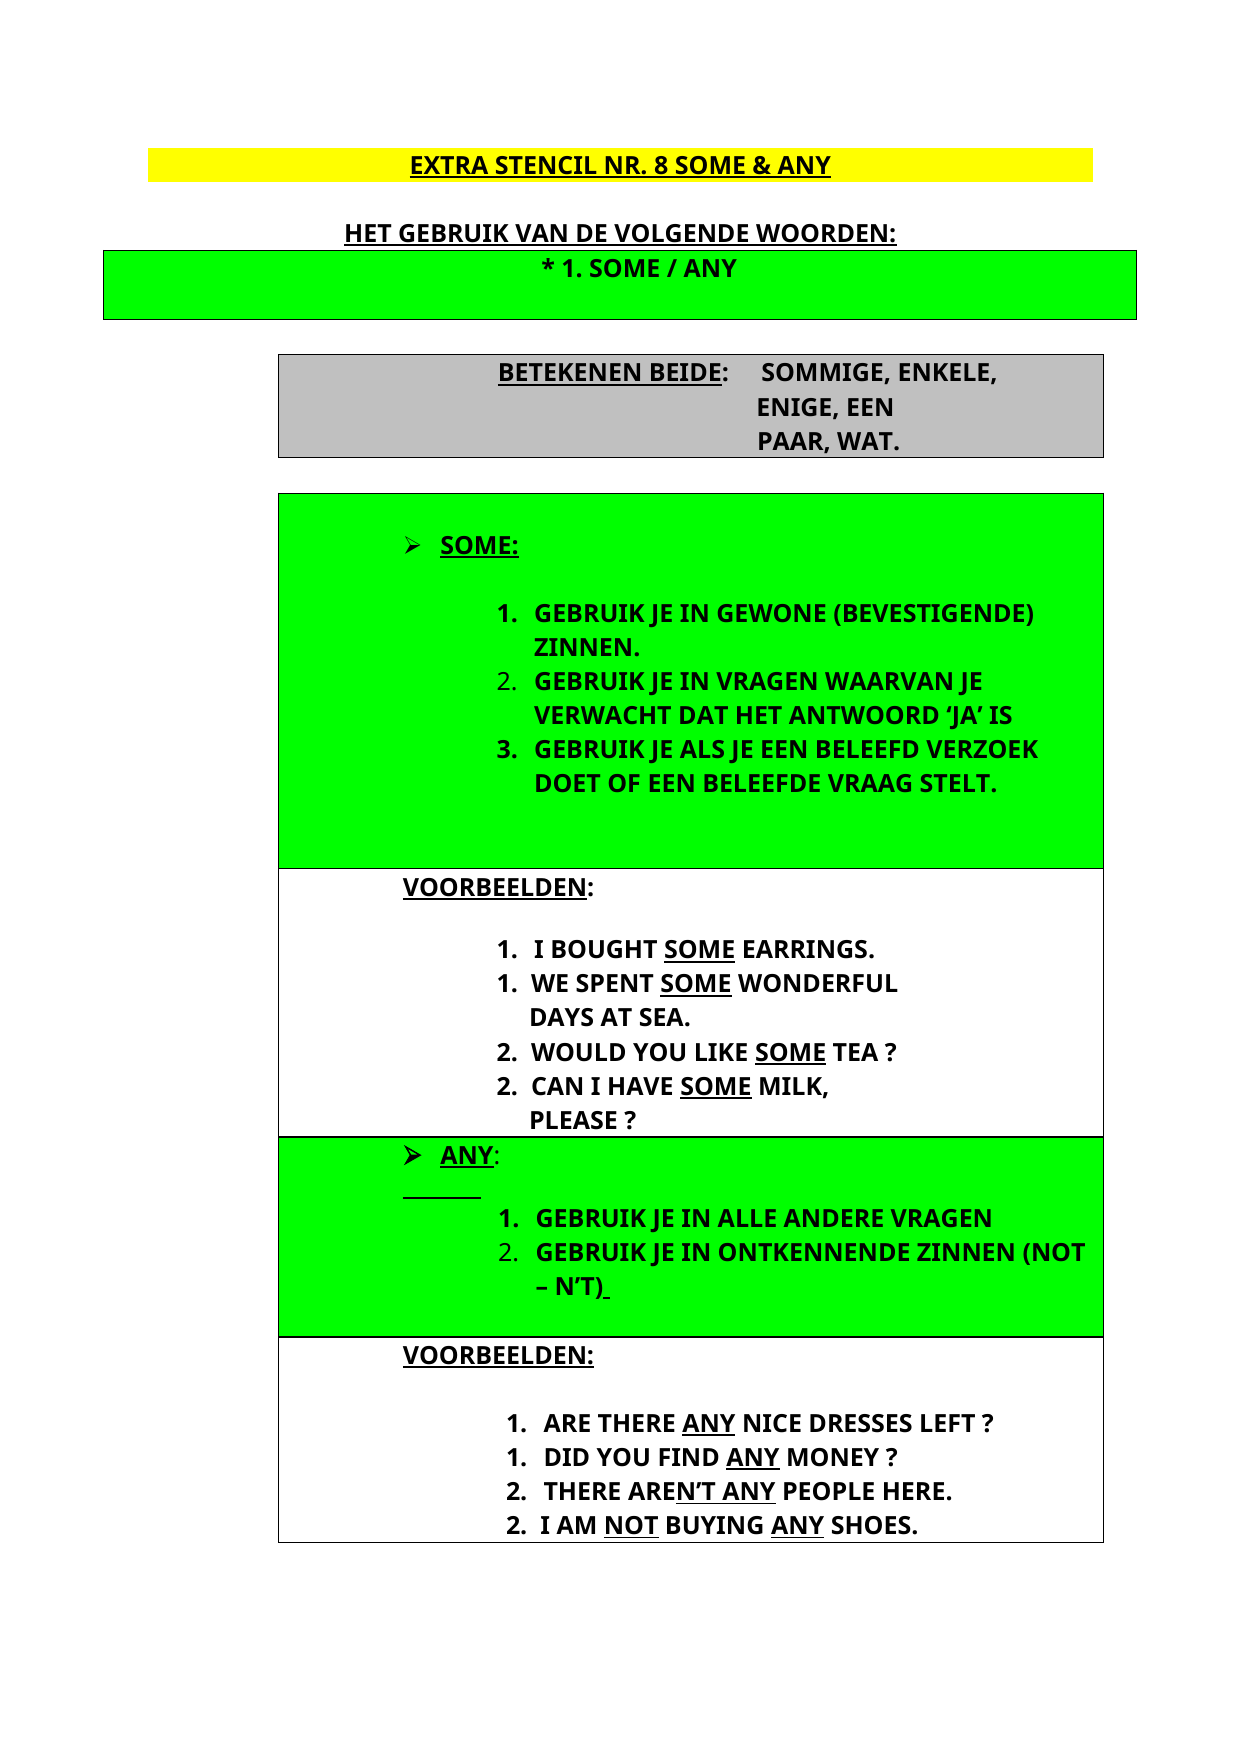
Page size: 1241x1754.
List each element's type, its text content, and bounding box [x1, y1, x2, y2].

table_header BETEKENEN BEIDE: SOMMIGE, ENKELE, ENIGE, EEN PAAR, WAT. [279, 355, 1103, 457]
text EXTRA STENCIL NR. 8 SOME & ANY [148, 148, 1093, 182]
table_cell VOORBEELDEN: I BOUGHT SOME EARRINGS. 1. WE SPENT SOME WONDERFUL DAYS AT SEA. 2. WOULD YOU LIKE SOME TEA ? 2. CAN I HAVE SOME MILK, PLEASE ? [279, 869, 1103, 1136]
text HET GEBRUIK VAN DE VOLGENDE WOORDEN: [148, 216, 1093, 250]
table_header * 1. SOME / ANY [104, 251, 1136, 319]
table_cell ANY: GEBRUIK JE IN ALLE ANDERE VRAGEN GEBRUIK JE IN ONTKENNENDE ZINNEN (NOT – N’T) [279, 1138, 1103, 1336]
table_cell VOORBEELDEN: ARE THERE ANY NICE DRESSES LEFT ? DID YOU FIND ANY MONEY ? THERE AREN’T ANY PEOPLE HERE. 2. I AM NOT BUYING ANY SHOES. [279, 1338, 1103, 1542]
table_header SOME: GEBRUIK JE IN GEWONE (BEVESTIGENDE) ZINNEN. GEBRUIK JE IN VRAGEN WAARVAN JE VERWACHT DAT HET ANTWOORD ‘JA’ IS GEBRUIK JE ALS JE EEN BELEEFD VERZOEK DOET OF EEN BELEEFDE VRAAG STELT. [279, 494, 1103, 868]
